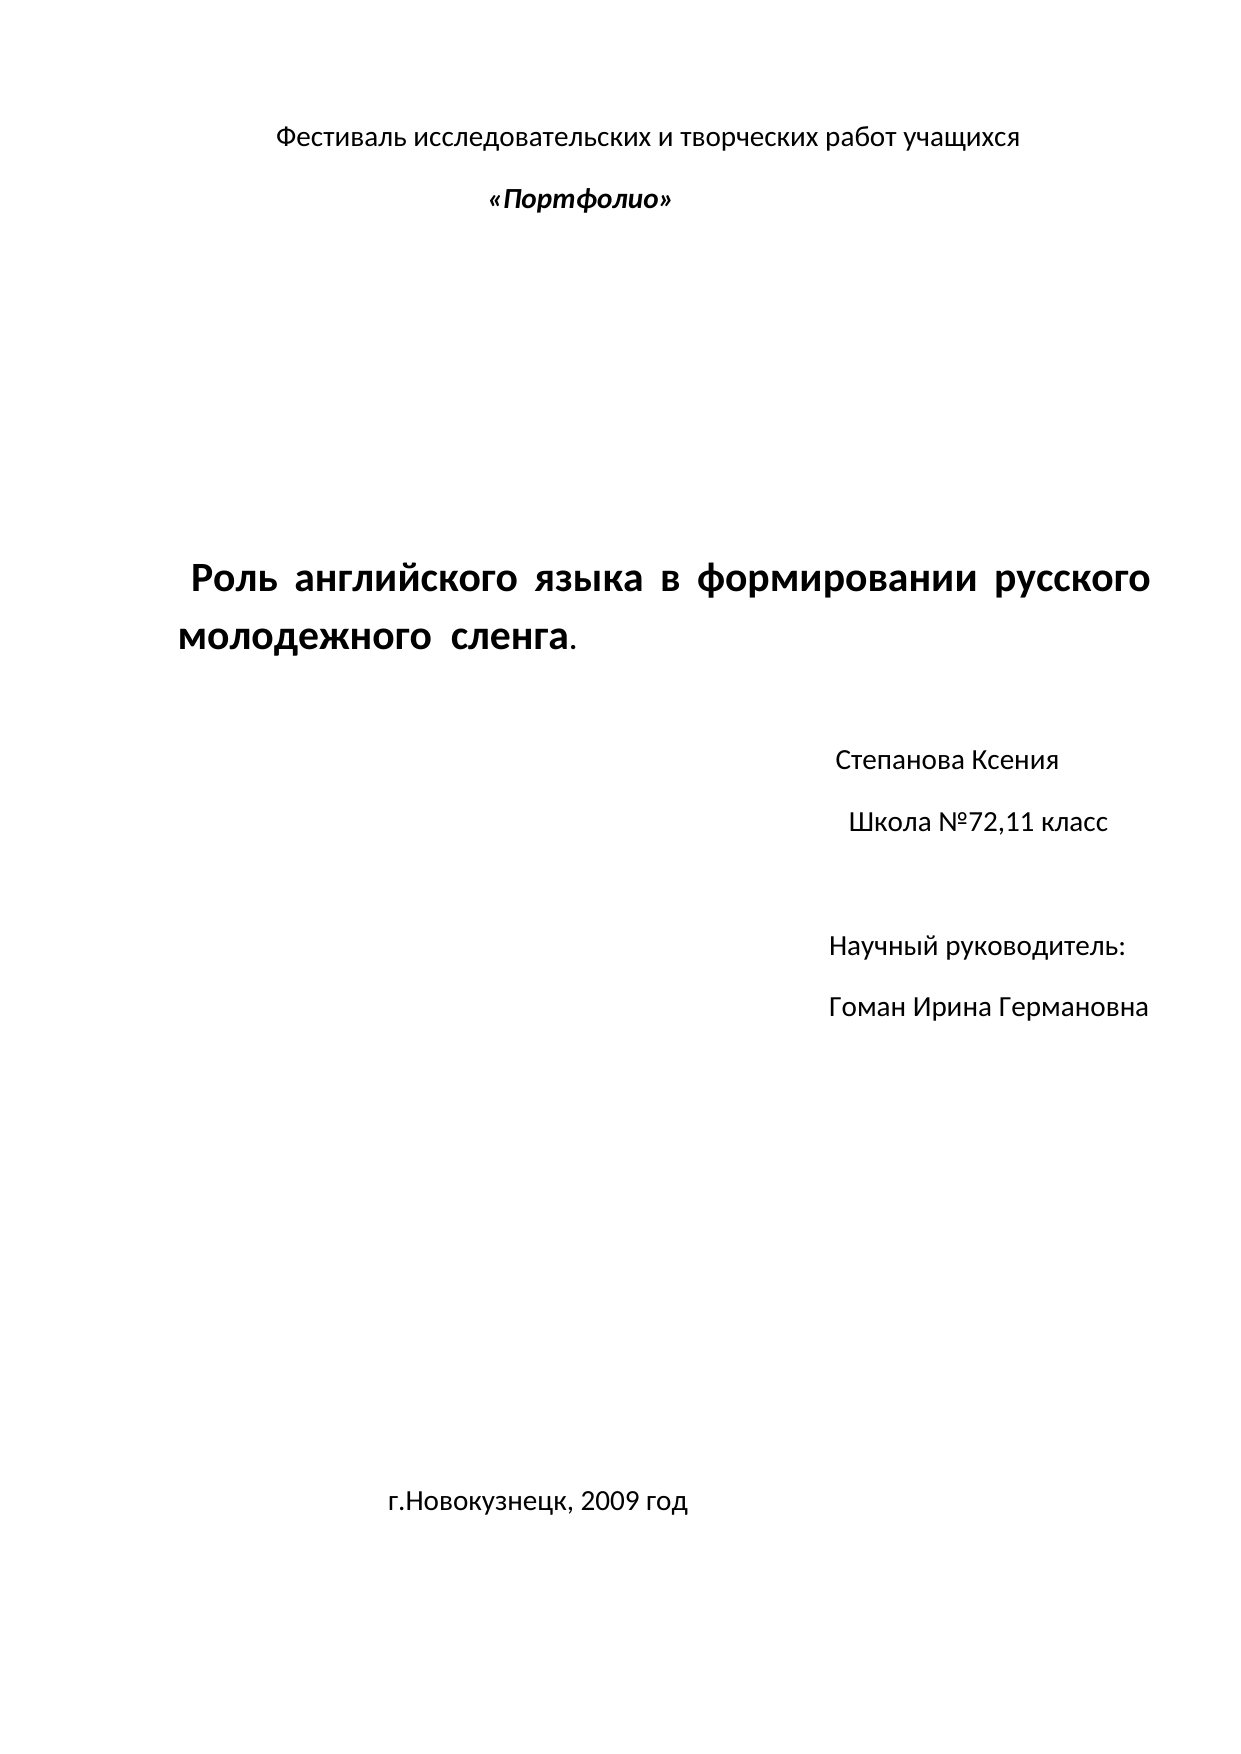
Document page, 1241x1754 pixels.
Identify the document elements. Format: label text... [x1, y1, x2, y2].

text Фестиваль исследовательских и творческих работ учащихся [177, 118, 1152, 154]
text «Портфолио» [177, 180, 1152, 216]
text Степанова Ксения [177, 741, 1152, 777]
text Школа №72,11 класс [177, 803, 1152, 839]
text Роль английского языка в формировании русского молодежного сленга. [177, 551, 1152, 660]
text Научный руководитель: [177, 927, 1152, 962]
text г.Новокузнецк, 2009 год [177, 1482, 1152, 1518]
text Гоман Ирина Германовна [177, 988, 1152, 1024]
